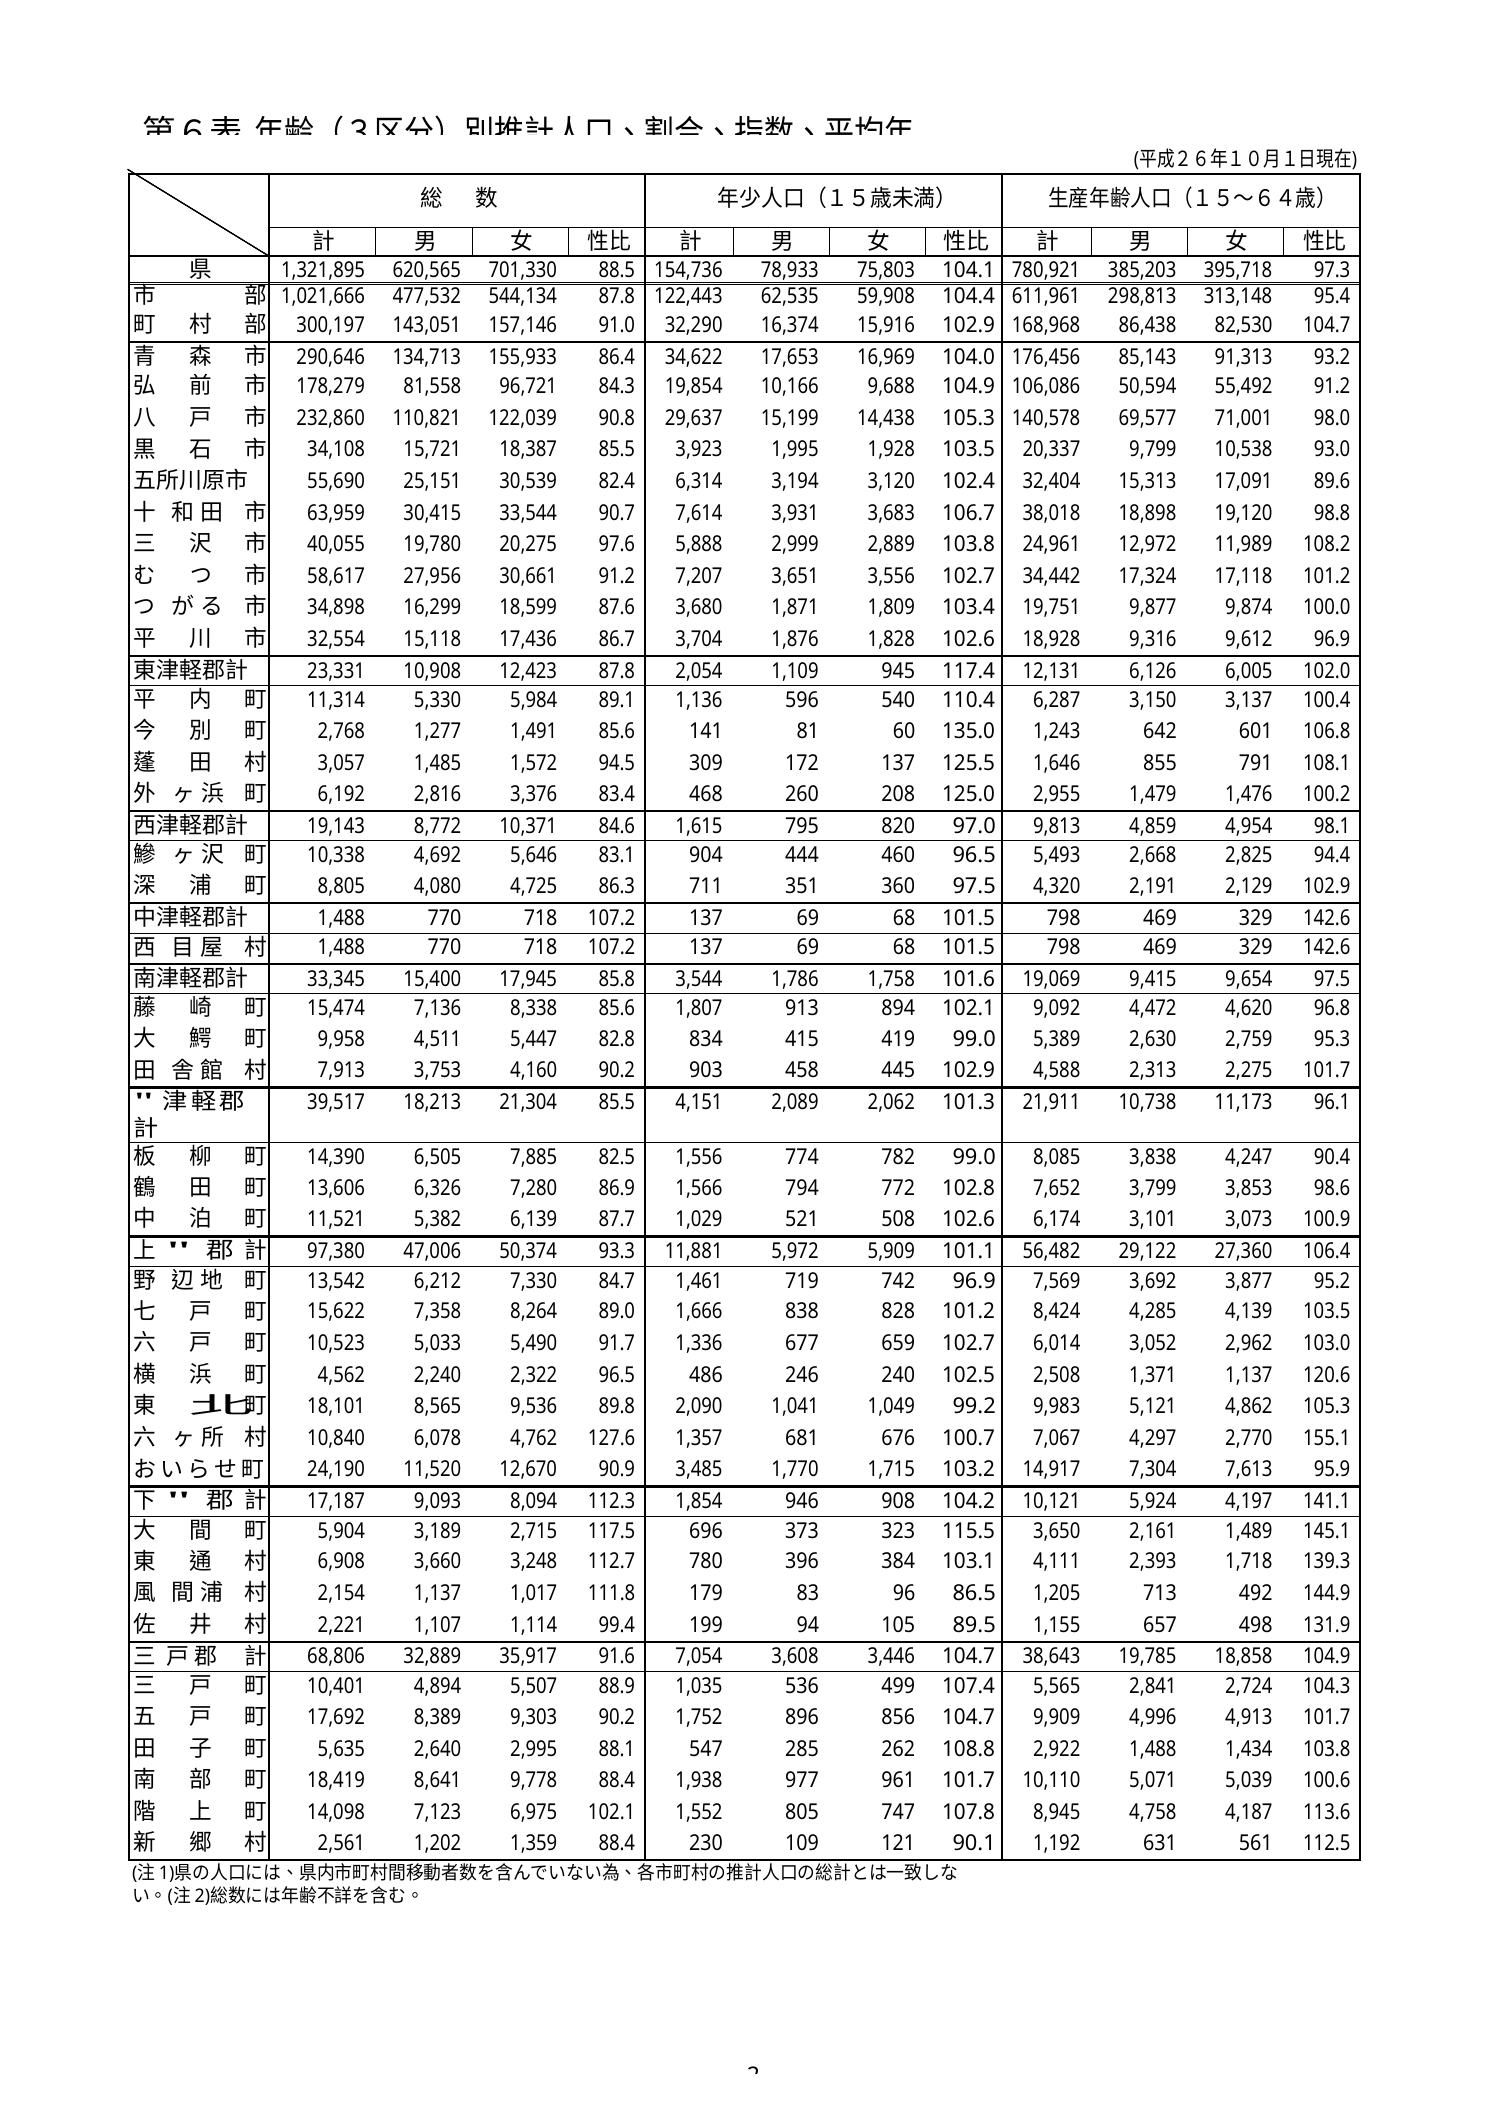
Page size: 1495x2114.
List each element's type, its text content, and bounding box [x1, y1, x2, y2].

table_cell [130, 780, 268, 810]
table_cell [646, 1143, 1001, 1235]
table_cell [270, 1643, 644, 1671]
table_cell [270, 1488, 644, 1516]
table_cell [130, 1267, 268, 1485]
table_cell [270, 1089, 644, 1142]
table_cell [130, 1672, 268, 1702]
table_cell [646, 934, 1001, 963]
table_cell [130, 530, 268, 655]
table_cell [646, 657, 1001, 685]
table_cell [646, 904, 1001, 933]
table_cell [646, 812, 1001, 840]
text (注1)県の人口には、県内市町村間移動者数を含んでいない為、各市町村の推計人口の総計とは一致しない。(注2)総数には年齢不詳を含む。 [132, 1861, 991, 1908]
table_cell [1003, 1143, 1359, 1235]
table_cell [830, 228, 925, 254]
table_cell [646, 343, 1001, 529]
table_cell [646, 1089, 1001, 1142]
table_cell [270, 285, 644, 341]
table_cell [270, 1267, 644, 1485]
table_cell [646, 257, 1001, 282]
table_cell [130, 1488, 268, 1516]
text (平成２６年１０月１日現在) [117, 144, 1357, 173]
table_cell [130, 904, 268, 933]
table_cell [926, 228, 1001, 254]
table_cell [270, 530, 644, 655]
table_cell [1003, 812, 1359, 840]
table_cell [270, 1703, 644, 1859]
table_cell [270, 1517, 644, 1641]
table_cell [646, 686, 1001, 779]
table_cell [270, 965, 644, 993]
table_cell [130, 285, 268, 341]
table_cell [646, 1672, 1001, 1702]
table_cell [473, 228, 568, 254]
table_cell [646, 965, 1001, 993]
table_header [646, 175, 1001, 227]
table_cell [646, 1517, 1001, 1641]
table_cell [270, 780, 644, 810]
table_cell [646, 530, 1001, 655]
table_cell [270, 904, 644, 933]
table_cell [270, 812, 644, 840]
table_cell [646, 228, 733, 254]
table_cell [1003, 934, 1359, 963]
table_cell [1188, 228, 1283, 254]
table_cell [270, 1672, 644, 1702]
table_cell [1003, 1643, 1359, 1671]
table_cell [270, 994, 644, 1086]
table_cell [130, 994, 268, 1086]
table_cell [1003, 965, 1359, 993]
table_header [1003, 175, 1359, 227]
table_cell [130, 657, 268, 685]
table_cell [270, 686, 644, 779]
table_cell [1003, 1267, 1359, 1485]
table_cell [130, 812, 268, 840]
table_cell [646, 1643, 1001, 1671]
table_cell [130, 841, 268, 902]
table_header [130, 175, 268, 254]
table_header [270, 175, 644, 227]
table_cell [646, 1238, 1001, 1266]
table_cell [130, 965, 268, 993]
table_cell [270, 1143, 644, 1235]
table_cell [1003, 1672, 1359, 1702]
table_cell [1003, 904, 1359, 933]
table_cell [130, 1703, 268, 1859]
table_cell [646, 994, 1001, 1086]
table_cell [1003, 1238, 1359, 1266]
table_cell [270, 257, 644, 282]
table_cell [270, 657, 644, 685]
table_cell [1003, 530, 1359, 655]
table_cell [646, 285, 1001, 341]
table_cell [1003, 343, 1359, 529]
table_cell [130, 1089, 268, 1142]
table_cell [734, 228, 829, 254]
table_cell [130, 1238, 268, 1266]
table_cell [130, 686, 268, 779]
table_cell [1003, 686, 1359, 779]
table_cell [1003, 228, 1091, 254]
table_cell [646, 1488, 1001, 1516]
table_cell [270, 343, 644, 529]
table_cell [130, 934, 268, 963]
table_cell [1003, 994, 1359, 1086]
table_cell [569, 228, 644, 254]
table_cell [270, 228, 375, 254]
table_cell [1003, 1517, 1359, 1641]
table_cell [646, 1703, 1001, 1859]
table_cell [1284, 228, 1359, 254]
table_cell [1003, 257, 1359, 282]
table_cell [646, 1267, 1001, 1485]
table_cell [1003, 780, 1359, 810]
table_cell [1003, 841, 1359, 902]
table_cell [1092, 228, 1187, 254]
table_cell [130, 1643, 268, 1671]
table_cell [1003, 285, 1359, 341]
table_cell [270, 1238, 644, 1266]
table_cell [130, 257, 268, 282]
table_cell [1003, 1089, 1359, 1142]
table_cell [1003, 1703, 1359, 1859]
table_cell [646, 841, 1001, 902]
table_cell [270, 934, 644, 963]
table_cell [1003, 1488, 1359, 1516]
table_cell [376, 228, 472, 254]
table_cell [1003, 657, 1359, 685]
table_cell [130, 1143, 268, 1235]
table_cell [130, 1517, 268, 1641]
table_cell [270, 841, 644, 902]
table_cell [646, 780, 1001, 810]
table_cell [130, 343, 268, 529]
